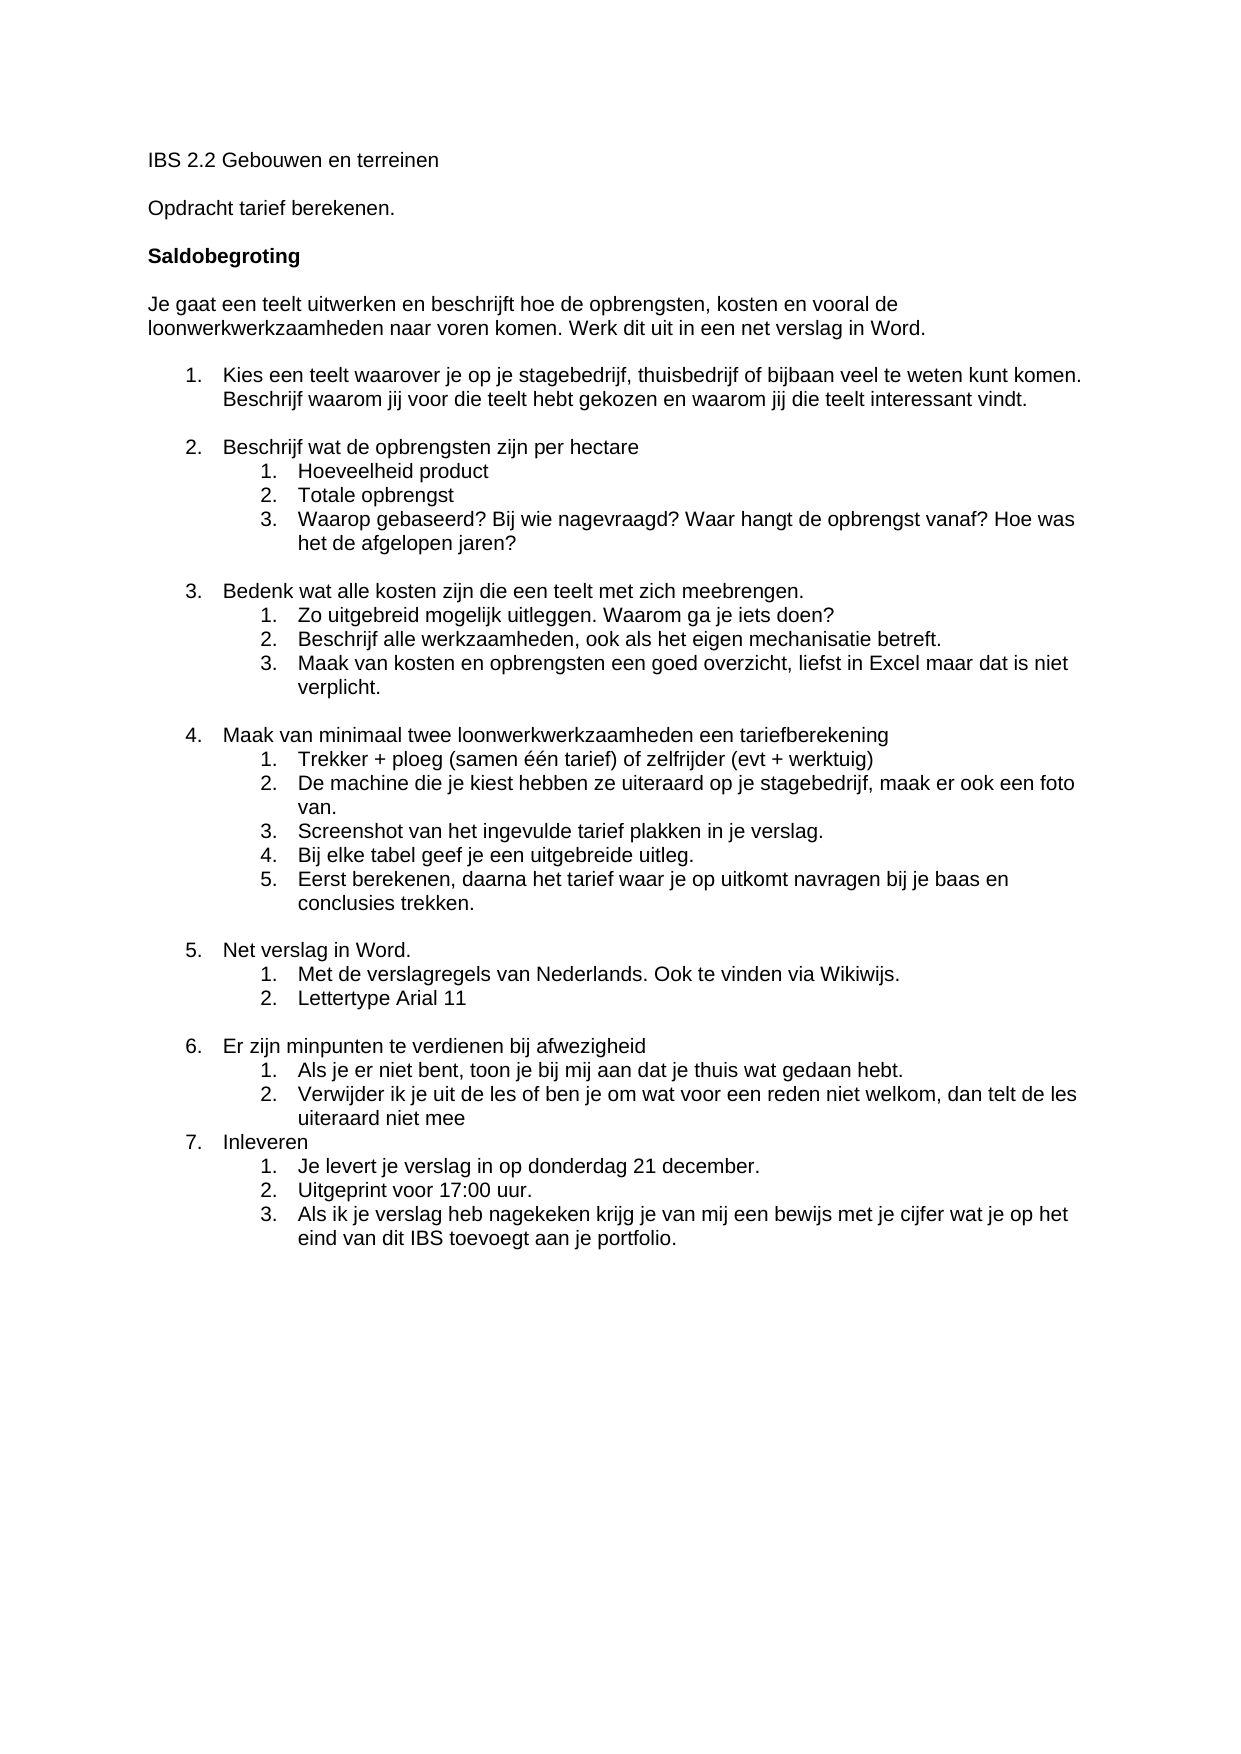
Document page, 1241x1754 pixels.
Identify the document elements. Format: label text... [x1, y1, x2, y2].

list Screenshot van het ingevulde tarief plakken in je verslag. [260, 818, 1093, 842]
list Kies een teelt waarover je op je stagebedrijf, thuisbedrijf of bijbaan veel te weten kunt komen. Beschrijf waarom jij voor die teelt hebt gekozen en waarom jij die teelt interessant vindt. [185, 363, 1093, 411]
list Verwijder ik je uit de les of ben je om wat voor een reden niet welkom, dan telt de les uiteraard niet mee [260, 1082, 1093, 1130]
list Maak van minimaal twee loonwerkwerkzaamheden een tariefberekening [185, 723, 1093, 747]
list Net verslag in Word. [185, 938, 1093, 962]
list Lettertype Arial 11 [260, 986, 1093, 1010]
text IBS 2.2 Gebouwen en terreinen [148, 148, 1093, 172]
list Als je er niet bent, toon je bij mij aan dat je thuis wat gedaan hebt. [260, 1058, 1093, 1082]
list Uitgeprint voor 17:00 uur. [260, 1178, 1093, 1202]
list Als ik je verslag heb nagekeken krijg je van mij een bewijs met je cijfer wat je op het eind van dit IBS toevoegt aan je portfolio. [260, 1202, 1093, 1250]
text Je gaat een teelt uitwerken en beschrijft hoe de opbrengsten, kosten en vooral de loonwerkwerkzaamheden naar voren komen. Werk dit uit in een net verslag in Word. [148, 291, 1093, 339]
text Opdracht tarief berekenen. [148, 196, 1093, 219]
list Er zijn minpunten te verdienen bij afwezigheid [185, 1034, 1093, 1058]
list Beschrijf alle werkzaamheden, ook als het eigen mechanisatie betreft. [260, 627, 1093, 651]
list Beschrijf wat de opbrengsten zijn per hectare [185, 435, 1093, 459]
list Zo uitgebreid mogelijk uitleggen. Waarom ga je iets doen? [260, 603, 1093, 627]
list Je levert je verslag in op donderdag 21 december. [260, 1154, 1093, 1178]
list Trekker + ploeg (samen één tarief) of zelfrijder (evt + werktuig) [260, 747, 1093, 771]
list Eerst berekenen, daarna het tarief waar je op uitkomt navragen bij je baas en conclusies trekken. [260, 866, 1093, 914]
text Saldobegroting [148, 243, 1093, 267]
list Bij elke tabel geef je een uitgebreide uitleg. [260, 842, 1093, 866]
list Waarop gebaseerd? Bij wie nagevraagd? Waar hangt de opbrengst vanaf? Hoe was het de afgelopen jaren? [260, 507, 1093, 555]
list Maak van kosten en opbrengsten een goed overzicht, liefst in Excel maar dat is niet verplicht. [260, 651, 1093, 699]
list De machine die je kiest hebben ze uiteraard op je stagebedrijf, maak er ook een foto van. [260, 771, 1093, 818]
list Bedenk wat alle kosten zijn die een teelt met zich meebrengen. [185, 579, 1093, 603]
list Inleveren [185, 1130, 1093, 1154]
list Met de verslagregels van Nederlands. Ook te vinden via Wikiwijs. [260, 962, 1093, 986]
list Totale opbrengst [260, 483, 1093, 507]
list Hoeveelheid product [260, 459, 1093, 483]
